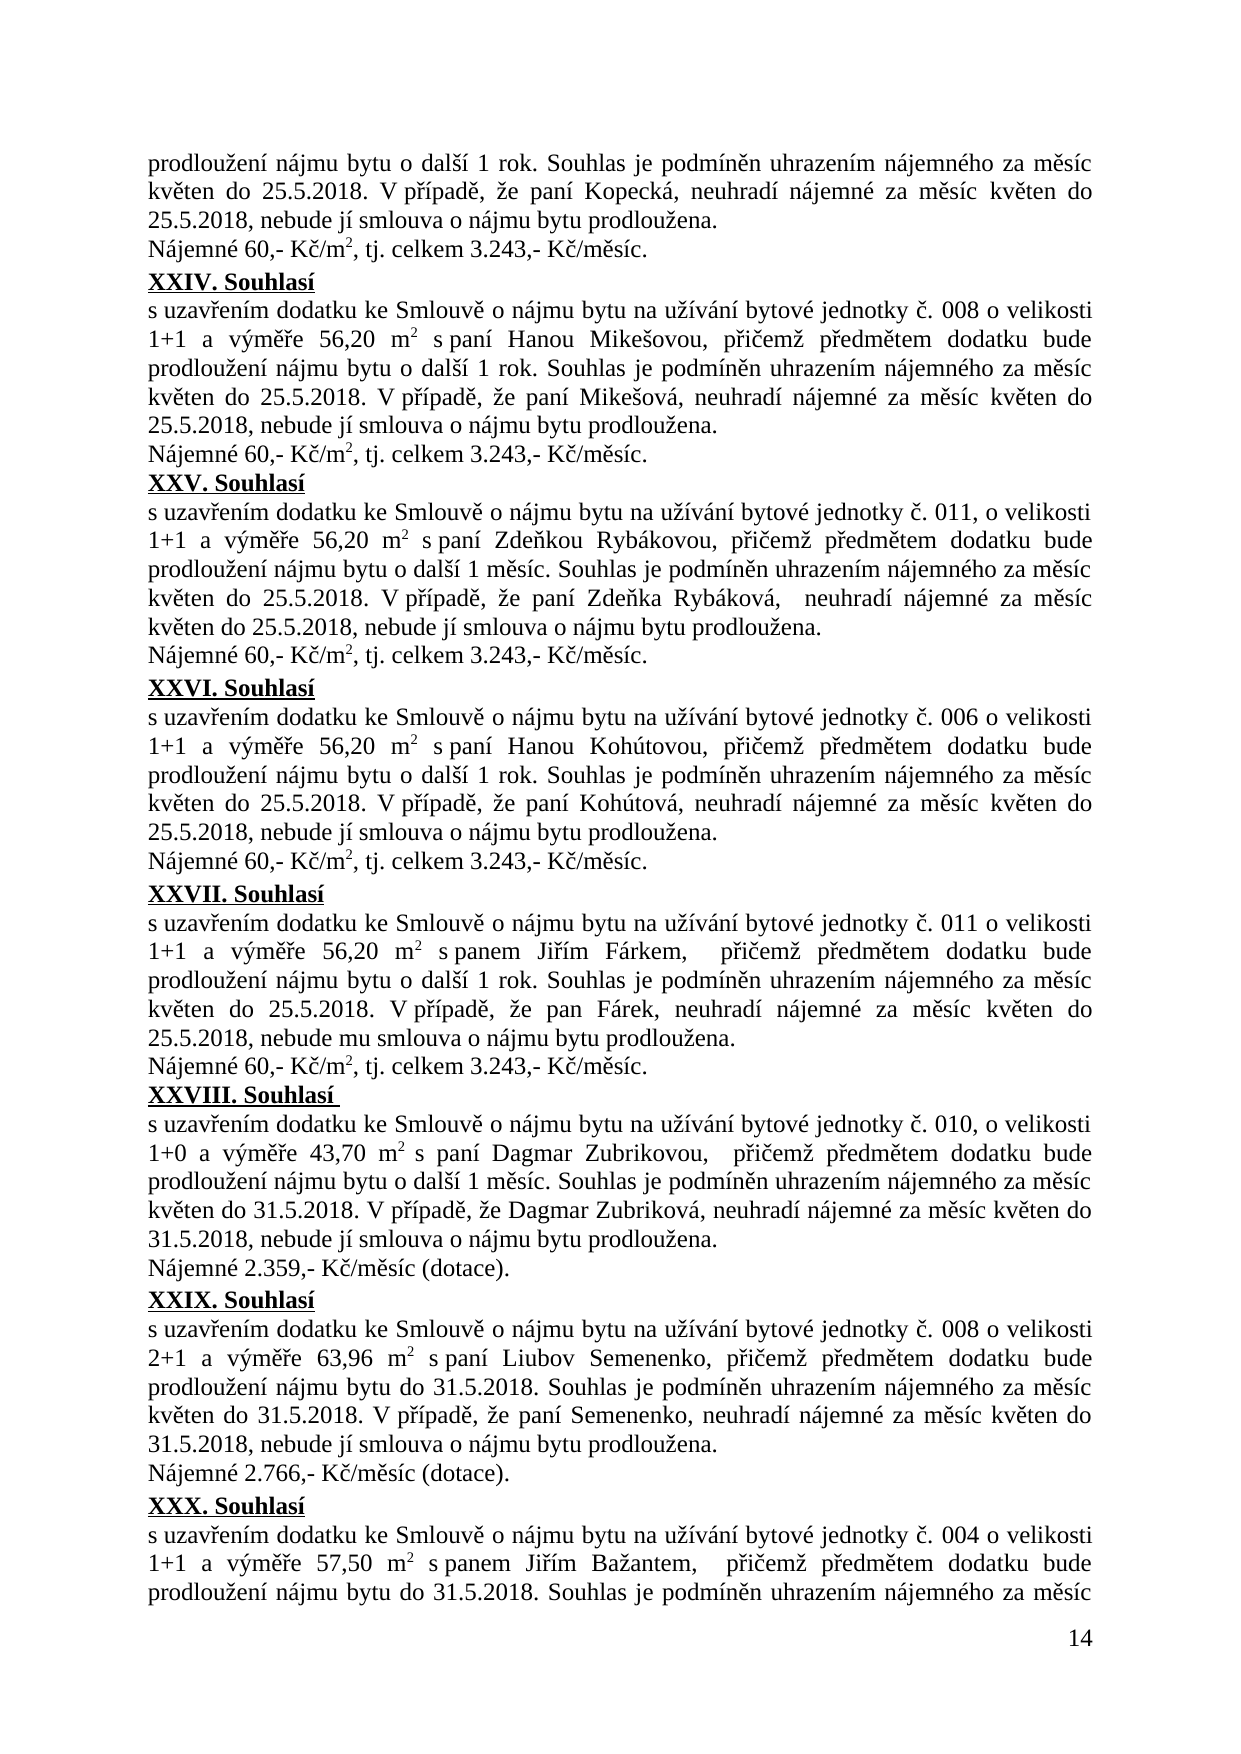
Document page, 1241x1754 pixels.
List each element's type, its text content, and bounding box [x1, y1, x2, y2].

text XXVIII. Souhlasí [148, 1080, 1093, 1109]
text XXV. Souhlasí [148, 468, 1093, 497]
subtitle XXIV. Souhlasí [148, 267, 1093, 296]
text Nájemné 60,- Kč/m2, tj. celkem 3.243,- Kč/měsíc. [148, 234, 1093, 263]
text Nájemné 60,- Kč/m2, tj. celkem 3.243,- Kč/měsíc. [148, 641, 1093, 669]
text s uzavřením dodatku ke Smlouvě o nájmu bytu na užívání bytové jednotky č. 011, o velikosti 1+1 a výměře 56,20 m2 s paní Zdeňkou Rybákovou, přičemž předmětem dodatku bude prodloužení nájmu bytu o další 1 měsíc. Souhlas je podmíněn uhrazením nájemného za měsíc květen do 25.5.2018. V případě, že paní Zdeňka Rybáková, neuhradí nájemné za měsíc květen do 25.5.2018, nebude jí smlouva o nájmu bytu prodloužena. [148, 497, 1093, 641]
text Nájemné 60,- Kč/m2, tj. celkem 3.243,- Kč/měsíc. [148, 439, 1093, 468]
text Nájemné 2.766,- Kč/měsíc (dotace). [148, 1458, 1093, 1487]
text Nájemné 60,- Kč/m2, tj. celkem 3.243,- Kč/měsíc. [148, 846, 1093, 875]
text s uzavřením dodatku ke Smlouvě o nájmu bytu na užívání bytové jednotky č. 010, o velikosti 1+0 a výměře 43,70 m2 s paní Dagmar Zubrikovou, přičemž předmětem dodatku bude prodloužení nájmu bytu o další 1 měsíc. Souhlas je podmíněn uhrazením nájemného za měsíc květen do 31.5.2018. V případě, že Dagmar Zubriková, neuhradí nájemné za měsíc květen do 31.5.2018, nebude jí smlouva o nájmu bytu prodloužena. [148, 1109, 1093, 1253]
text s uzavřením dodatku ke Smlouvě o nájmu bytu na užívání bytové jednotky č. 008 o velikosti 2+1 a výměře 63,96 m2 s paní Liubov Semenenko, přičemž předmětem dodatku bude prodloužení nájmu bytu do 31.5.2018. Souhlas je podmíněn uhrazením nájemného za měsíc květen do 31.5.2018. V případě, že paní Semenenko, neuhradí nájemné za měsíc květen do 31.5.2018, nebude jí smlouva o nájmu bytu prodloužena. [148, 1314, 1093, 1458]
subtitle XXIX. Souhlasí [148, 1286, 1093, 1314]
text s uzavřením dodatku ke Smlouvě o nájmu bytu na užívání bytové jednotky č. 008 o velikosti 1+1 a výměře 56,20 m2 s paní Hanou Mikešovou, přičemž předmětem dodatku bude prodloužení nájmu bytu o další 1 rok. Souhlas je podmíněn uhrazením nájemného za měsíc květen do 25.5.2018. V případě, že paní Mikešová, neuhradí nájemné za měsíc květen do 25.5.2018, nebude jí smlouva o nájmu bytu prodloužena. [148, 296, 1093, 439]
subtitle XXVII. Souhlasí [148, 879, 1093, 908]
text Nájemné 2.359,- Kč/měsíc (dotace). [148, 1253, 1093, 1281]
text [148, 1520, 1093, 1606]
text s uzavřením dodatku ke Smlouvě o nájmu bytu na užívání bytové jednotky č. 006 o velikosti 1+1 a výměře 56,20 m2 s paní Hanou Kohútovou, přičemž předmětem dodatku bude prodloužení nájmu bytu o další 1 rok. Souhlas je podmíněn uhrazením nájemného za měsíc květen do 25.5.2018. V případě, že paní Kohútová, neuhradí nájemné za měsíc květen do 25.5.2018, nebude jí smlouva o nájmu bytu prodloužena. [148, 702, 1093, 846]
text Nájemné 60,- Kč/m2, tj. celkem 3.243,- Kč/měsíc. [148, 1051, 1093, 1080]
subtitle XXVI. Souhlasí [148, 673, 1093, 702]
subtitle XXX. Souhlasí [148, 1491, 1093, 1520]
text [148, 148, 1093, 234]
text s uzavřením dodatku ke Smlouvě o nájmu bytu na užívání bytové jednotky č. 011 o velikosti 1+1 a výměře 56,20 m2 s panem Jiřím Fárkem, přičemž předmětem dodatku bude prodloužení nájmu bytu o další 1 rok. Souhlas je podmíněn uhrazením nájemného za měsíc květen do 25.5.2018. V případě, že pan Fárek, neuhradí nájemné za měsíc květen do 25.5.2018, nebude mu smlouva o nájmu bytu prodloužena. [148, 908, 1093, 1051]
